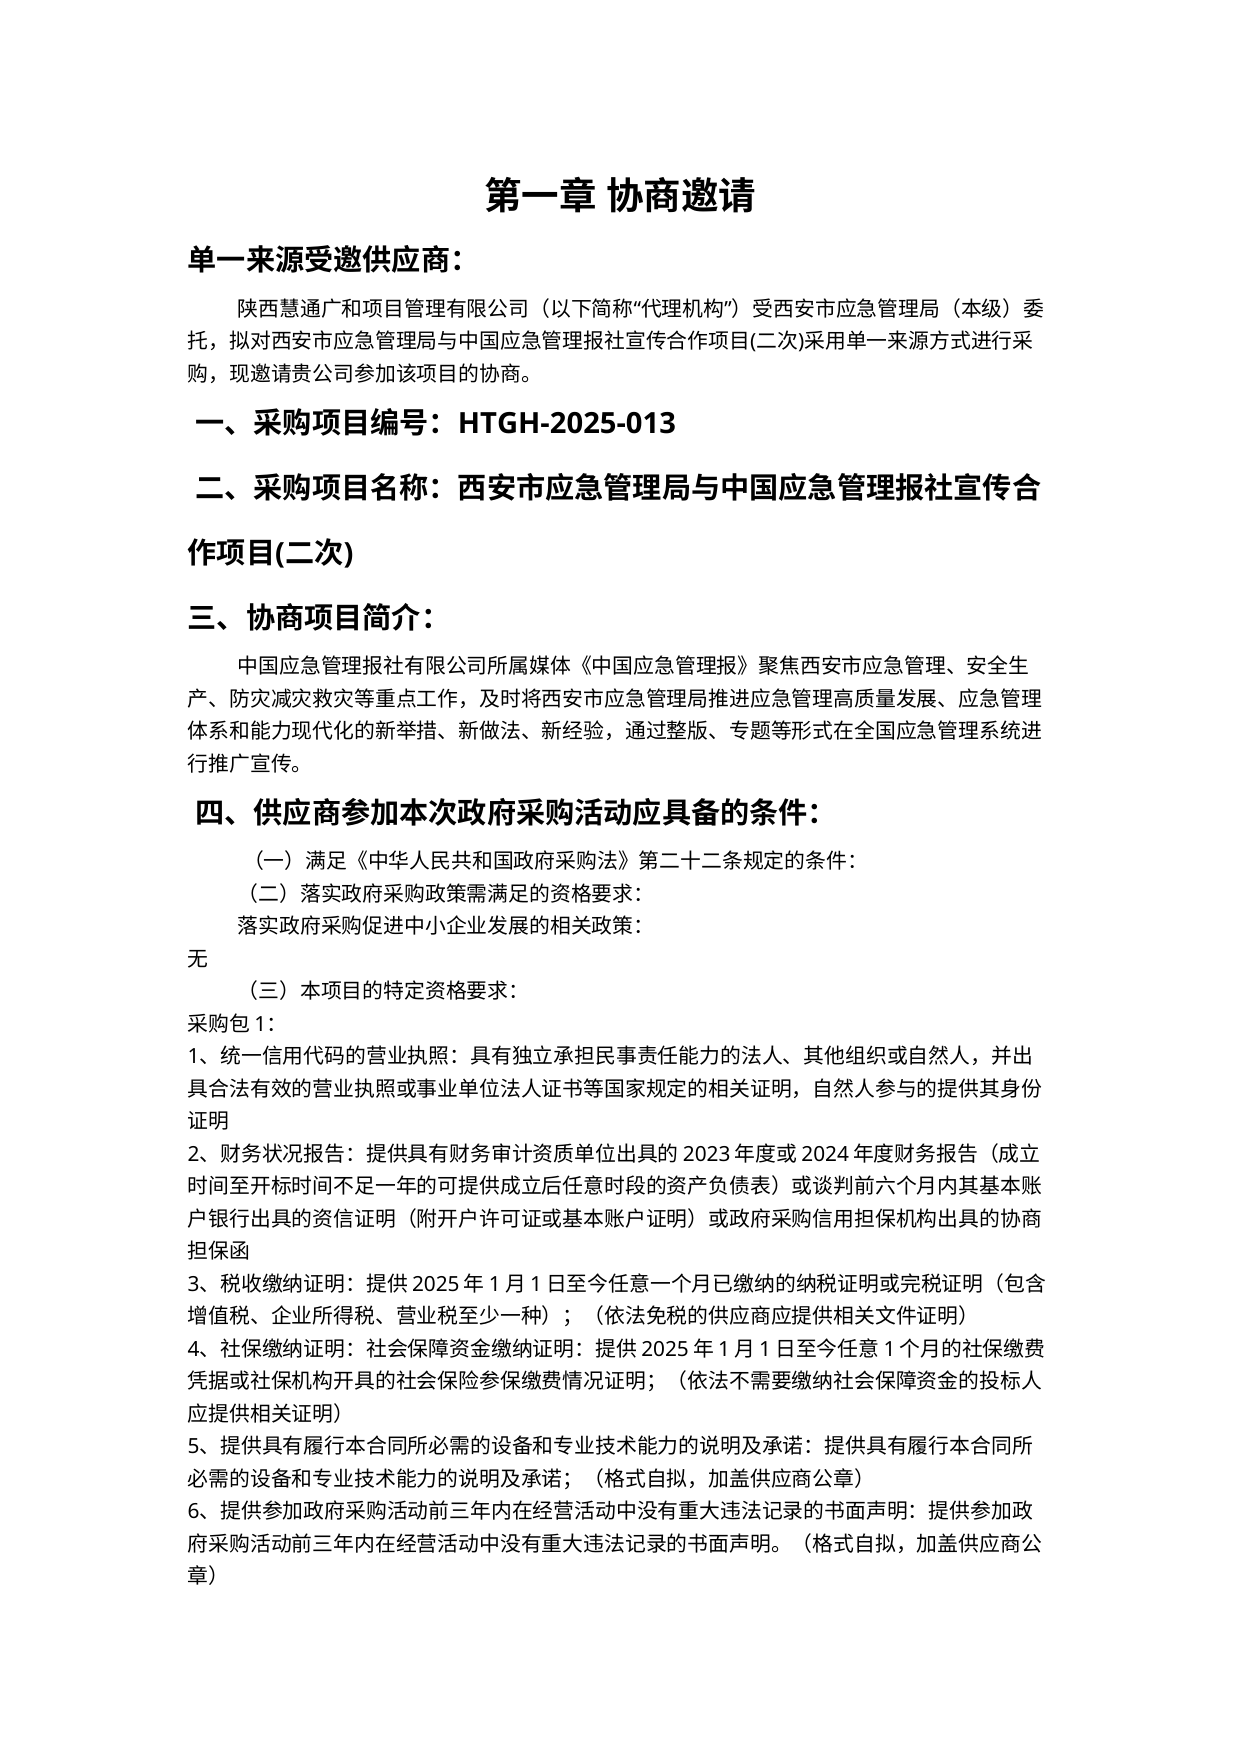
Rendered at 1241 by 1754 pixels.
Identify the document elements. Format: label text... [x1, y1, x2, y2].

text 单一来源受邀供应商： [187, 227, 1053, 292]
text 二、采购项目名称：西安市应急管理局与中国应急管理报社宣传合作项目(二次) [187, 454, 1053, 584]
text （一）满足《中华人民共和国政府采购法》第二十二条规定的条件： [187, 844, 1053, 877]
text （三）本项目的特定资格要求： [187, 974, 1053, 1007]
text （二）落实政府采购政策需满足的资格要求： [187, 877, 1053, 909]
text 第一章 协商邀请 [187, 162, 1053, 227]
text 一、采购项目编号：HTGH-2025-013 [187, 389, 1053, 454]
text 4、社保缴纳证明：社会保障资金缴纳证明：提供2025年1月1日至今任意1个月的社保缴费凭据或社保机构开具的社会保险参保缴费情况证明；（依法不需要缴纳社会保障资金的投标人应提供相关证明） [187, 1332, 1053, 1429]
text 四、供应商参加本次政府采购活动应具备的条件： [187, 779, 1053, 844]
text 落实政府采购促进中小企业发展的相关政策： [187, 909, 1053, 942]
text 中国应急管理报社有限公司所属媒体《中国应急管理报》聚焦西安市应急管理、安全生产、防灾减灾救灾等重点工作，及时将西安市应急管理局推进应急管理高质量发展、应急管理体系和能力现代化的新举措、新做法、新经验，通过整版、专题等形式在全国应急管理系统进行推广宣传。 [187, 649, 1053, 779]
text 6、提供参加政府采购活动前三年内在经营活动中没有重大违法记录的书面声明：提供参加政府采购活动前三年内在经营活动中没有重大违法记录的书面声明。（格式自拟，加盖供应商公章） [187, 1494, 1053, 1592]
text 2、财务状况报告：提供具有财务审计资质单位出具的2023年度或2024年度财务报告（成立时间至开标时间不足一年的可提供成立后任意时段的资产负债表）或谈判前六个月内其基本账户银行出具的资信证明（附开户许可证或基本账户证明）或政府采购信用担保机构出具的协商担保函 [187, 1137, 1053, 1267]
text 3、税收缴纳证明：提供2025年1月1日至今任意一个月已缴纳的纳税证明或完税证明（包含增值税、企业所得税、营业税至少一种）；（依法免税的供应商应提供相关文件证明） [187, 1267, 1053, 1332]
text 5、提供具有履行本合同所必需的设备和专业技术能力的说明及承诺：提供具有履行本合同所必需的设备和专业技术能力的说明及承诺；（格式自拟，加盖供应商公章） [187, 1429, 1053, 1494]
text 采购包1： [187, 1007, 1053, 1039]
text 三、协商项目简介： [187, 584, 1053, 649]
text 陕西慧通广和项目管理有限公司（以下简称“代理机构”）受西安市应急管理局（本级）委托，拟对西安市应急管理局与中国应急管理报社宣传合作项目(二次)采用单一来源方式进行采购，现邀请贵公司参加该项目的协商。 [187, 292, 1053, 389]
text 1、统一信用代码的营业执照：具有独立承担民事责任能力的法人、其他组织或自然人，并出具合法有效的营业执照或事业单位法人证书等国家规定的相关证明，自然人参与的提供其身份证明 [187, 1039, 1053, 1137]
text 无 [187, 942, 1053, 974]
